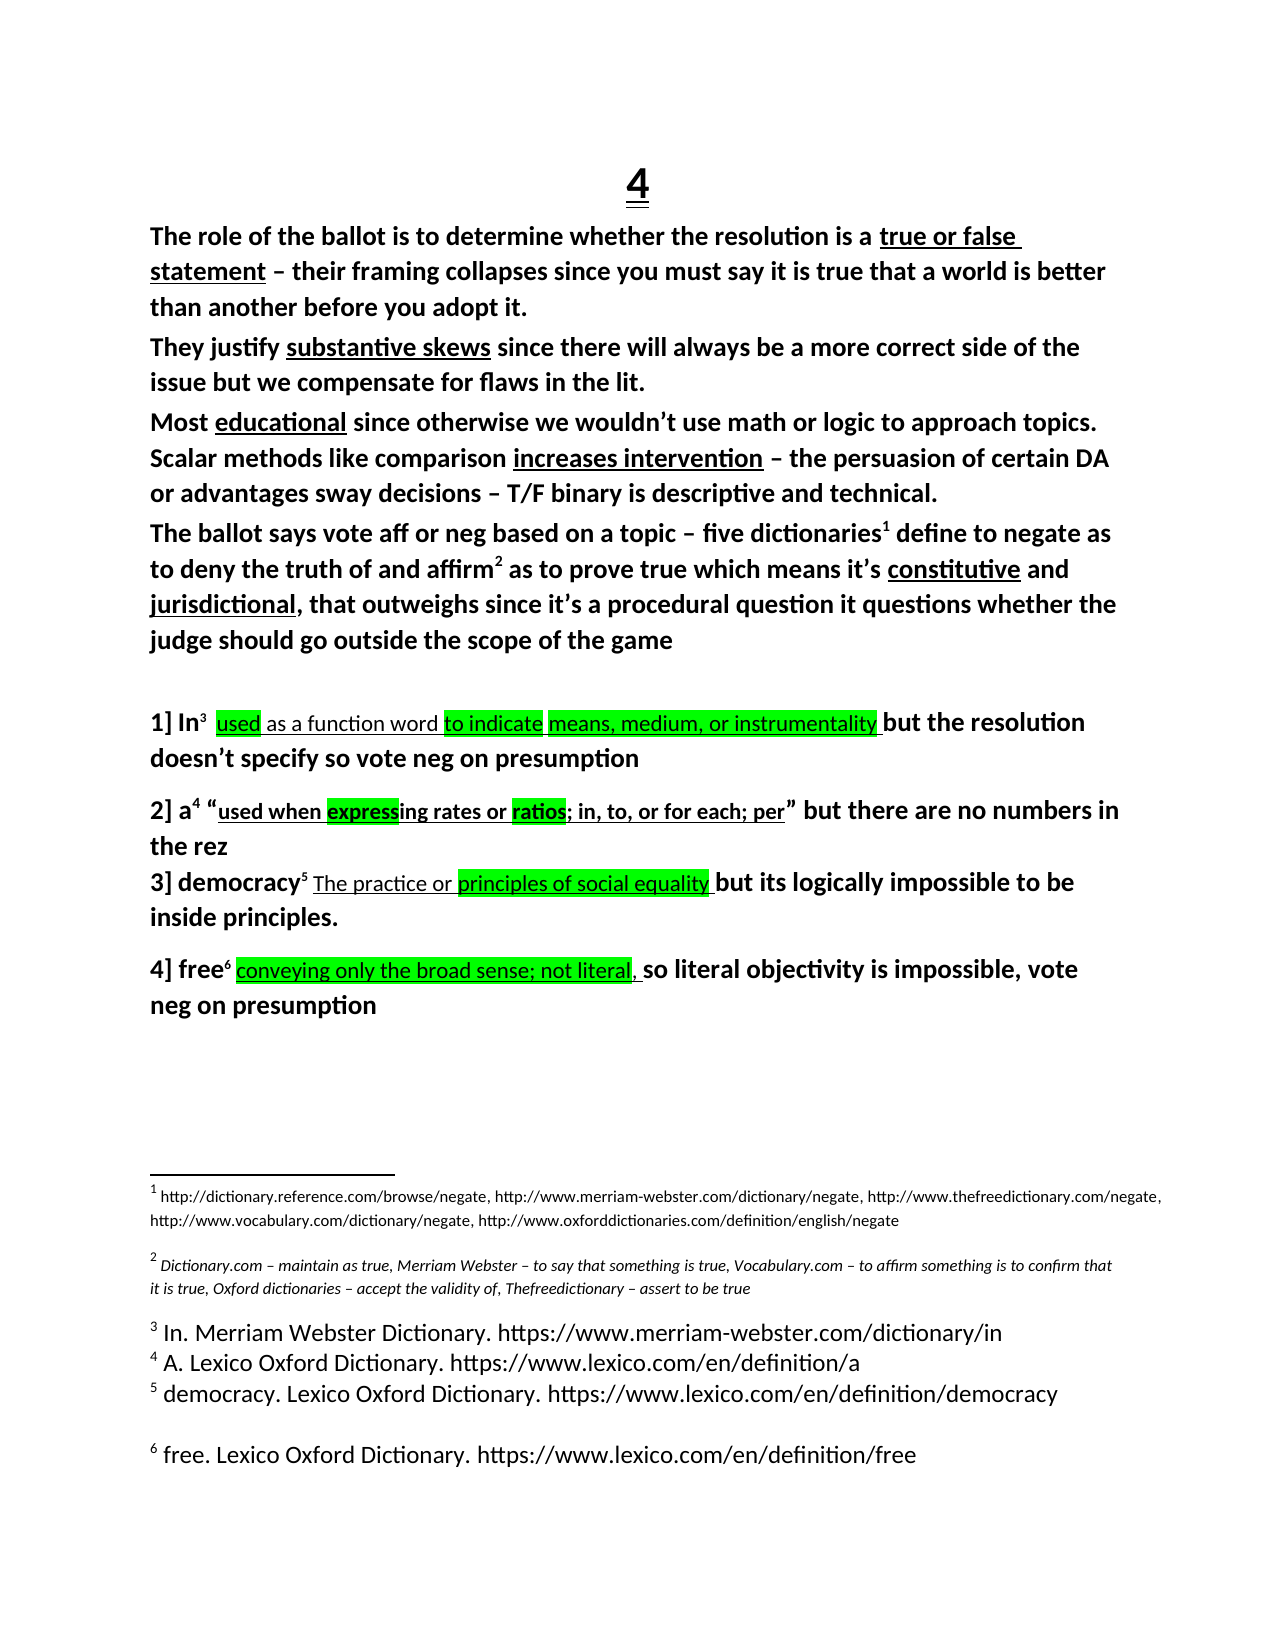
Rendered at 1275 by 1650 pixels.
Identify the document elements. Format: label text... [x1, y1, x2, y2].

subtitle 4 [150, 154, 1125, 210]
subtitle 2] a “used when expressing rates or ratios; in, to, or for each; per” but there are no numbers in the rez [150, 793, 1125, 862]
subtitle The role of the ballot is to determine whether the resolution is a true or false statement – their framing collapses since you must say it is true that a world is better than another before you adopt it. [150, 219, 1125, 323]
subtitle Most educational since otherwise we wouldn’t use math or logic to approach topics. Scalar methods like comparison increases intervention – the persuasion of certain DA or advantages sway decisions – T/F binary is descriptive and technical. [150, 405, 1125, 509]
subtitle They justify substantive skews since there will always be a more correct side of the issue but we compensate for flaws in the lit. [150, 330, 1125, 398]
text 3] democracy The practice or principles of social equality but its logically impossible to be inside principles. [150, 865, 1125, 933]
text 4] free conveying only the broad sense; not literal, so literal objectivity is impossible, vote neg on presumption [150, 953, 1125, 1021]
text 1] In used as a function word to indicate means, medium, or instrumentality but the resolution doesn’t specify so vote neg on presumption [150, 706, 1125, 774]
subtitle The ballot says vote aff or neg based on a topic – five dictionaries define to negate as to deny the truth of and affirm as to prove true which means it’s constitutive and jurisdictional, that outweighs since it’s a procedural question it questions whether the judge should go outside the scope of the game [150, 516, 1125, 656]
